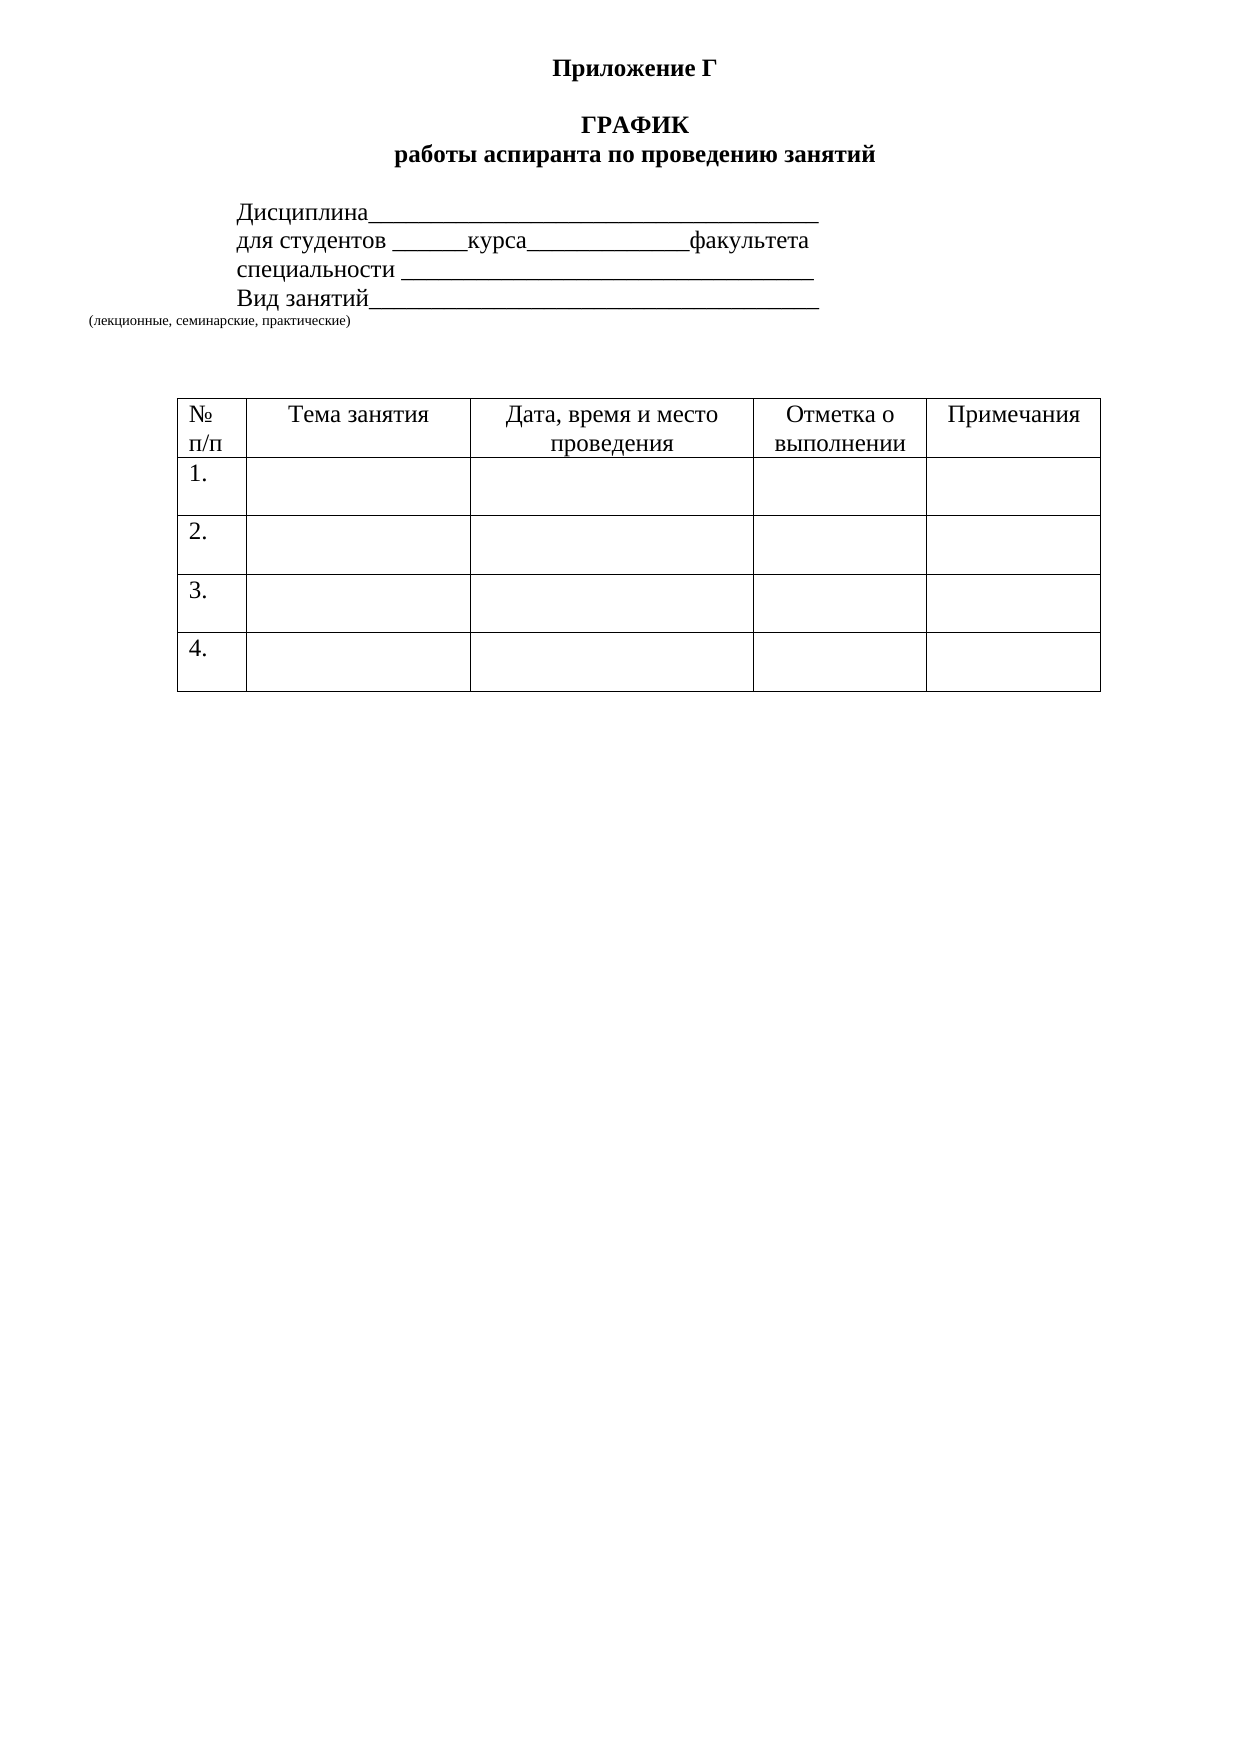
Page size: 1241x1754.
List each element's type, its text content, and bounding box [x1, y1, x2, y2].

text для студентов ______курса_____________факультета [236, 226, 1181, 254]
table_header Примечания [927, 399, 1100, 457]
table_cell [178, 575, 246, 632]
table_cell [754, 516, 926, 574]
text ГРАФИК [89, 111, 1181, 139]
text (лекционные, семинарские, практические) [89, 312, 1181, 341]
table_cell [471, 516, 753, 574]
table_cell [471, 458, 753, 515]
table_cell [247, 458, 470, 515]
table_cell [247, 575, 470, 632]
text специальности _________________________________ [236, 254, 1181, 283]
table_cell [927, 516, 1100, 574]
text Дисциплина____________________________________ [236, 197, 1181, 226]
text Приложение Г [89, 53, 1181, 82]
text Вид занятий____________________________________ [236, 283, 1181, 312]
table_cell [247, 633, 470, 691]
table_header Дата, время и место проведения [471, 399, 753, 457]
text работы аспиранта по проведению занятий [89, 139, 1181, 168]
table_cell [927, 575, 1100, 632]
table_header Тема занятия [247, 399, 470, 457]
table_cell [927, 458, 1100, 515]
table_cell [178, 633, 246, 691]
table_header № п/п [178, 399, 246, 457]
table_cell [754, 633, 926, 691]
table_cell [754, 575, 926, 632]
table_cell [471, 575, 753, 632]
table_cell [471, 633, 753, 691]
table_cell [178, 458, 246, 515]
table_cell [178, 516, 246, 574]
table_cell [247, 516, 470, 574]
table_cell [927, 633, 1100, 691]
table_cell [754, 458, 926, 515]
table_header Отметка о выполнении [754, 399, 926, 457]
